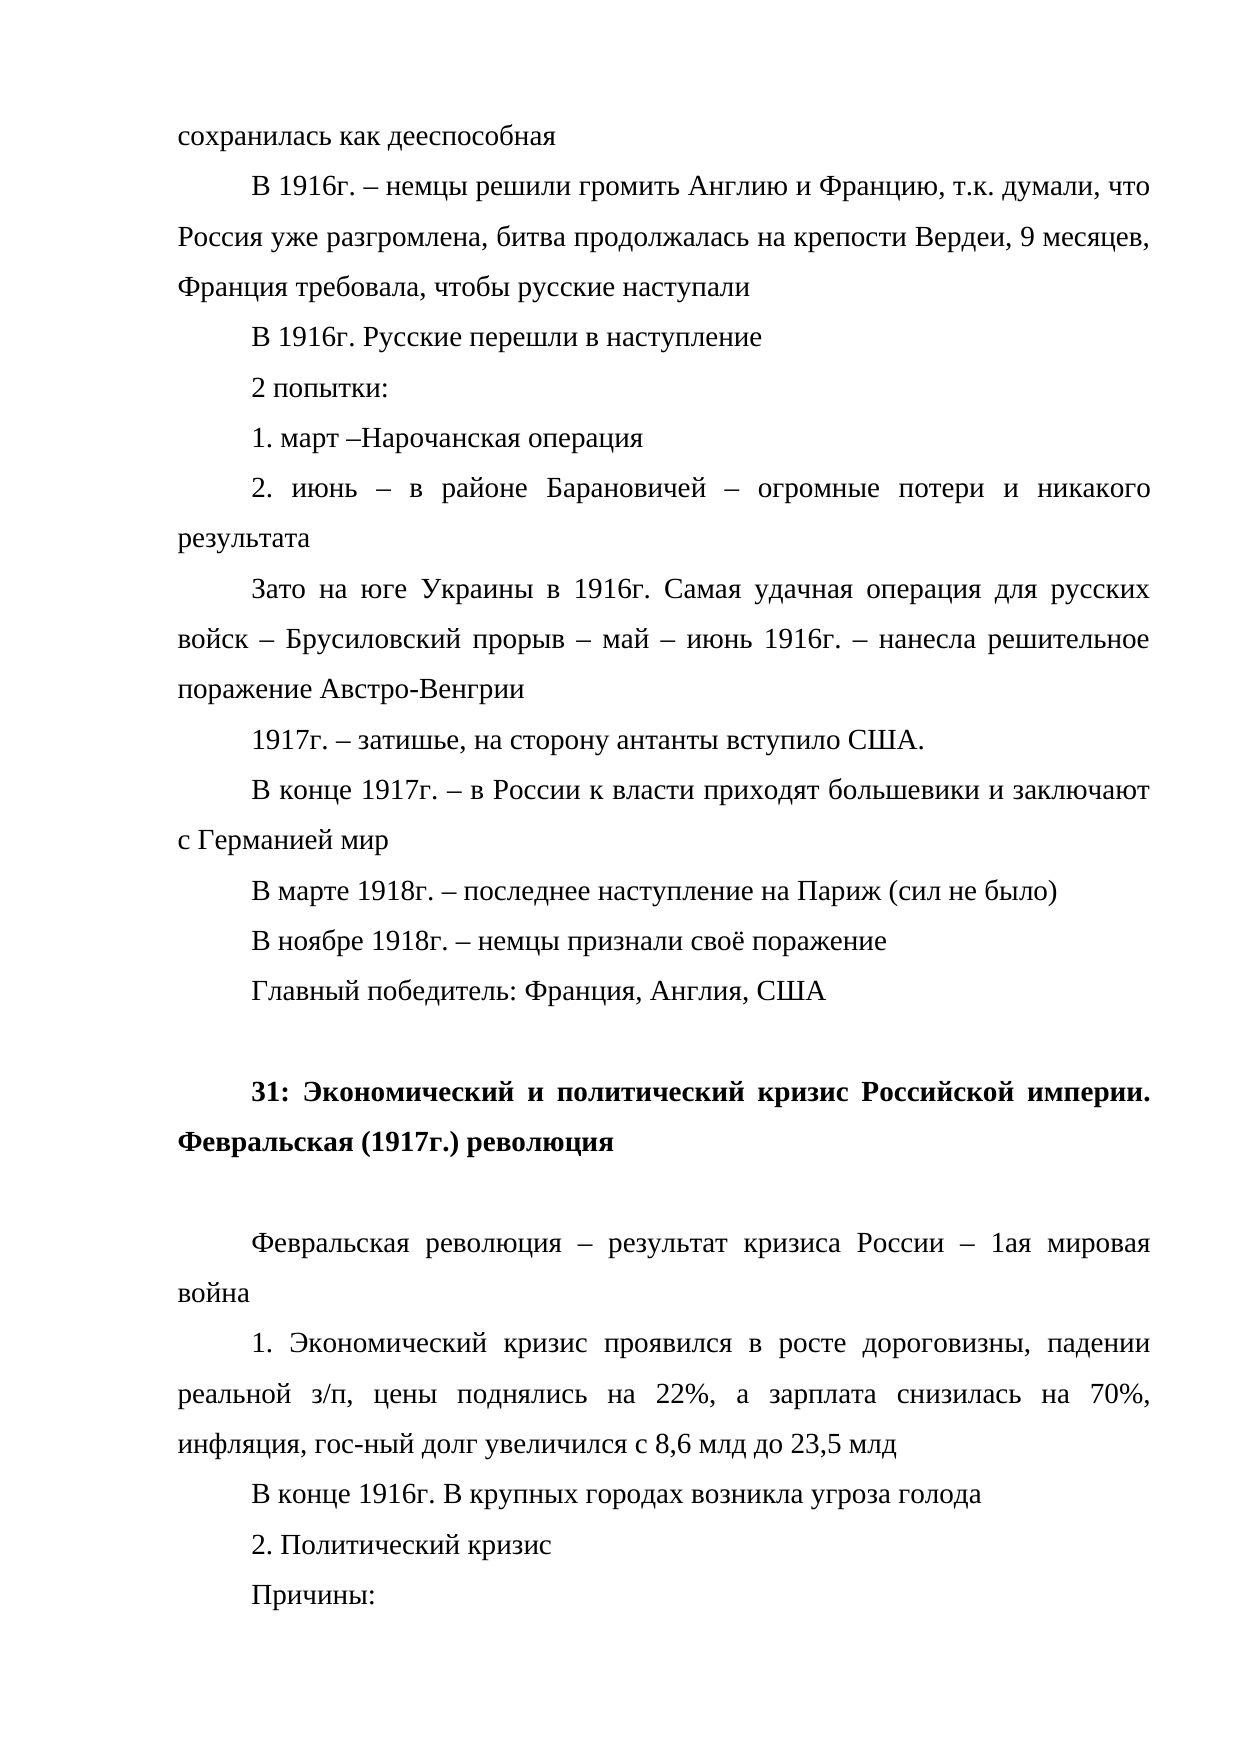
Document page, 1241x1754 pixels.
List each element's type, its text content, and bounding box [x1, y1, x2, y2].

text В ноябре 1918г. – немцы признали своё поражение [177, 923, 1152, 957]
text 1. Экономический кризис проявился в росте дороговизны, падении реальной з/п, цены поднялись на 22%, а зарплата снизилась на 70%, инфляция, гос-ный долг увеличился с 8,6 млд до 23,5 млд [177, 1326, 1152, 1460]
text Главный победитель: Франция, Англия, США [177, 973, 1152, 1007]
text Зато на юге Украины в 1916г. Самая удачная операция для русских войск – Брусиловский прорыв – май – июнь 1916г. – нанесла решительное поражение Австро-Венгрии [177, 571, 1152, 705]
text 2. июнь – в районе Барановичей – огромные потери и никакого результата [177, 470, 1152, 554]
text 2. Политический кризис [177, 1527, 1152, 1560]
text В 1916г. – немцы решили громить Англию и Францию, т.к. думали, что Россия уже разгромлена, битва продолжалась на крепости Вердеи, 9 месяцев, Франция требовала, чтобы русские наступали [177, 168, 1152, 303]
text 1. март –Нарочанская операция [177, 420, 1152, 453]
text В 1916г. Русские перешли в наступление [177, 319, 1152, 353]
text 1917г. – затишье, на сторону антанты вступило США. [177, 722, 1152, 755]
text Февральская революция – результат кризиса России – 1ая мировая война [177, 1225, 1152, 1309]
text В конце 1916г. В крупных городах возникла угроза голода [177, 1477, 1152, 1510]
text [177, 118, 1152, 152]
text В конце 1917г. – в России к власти приходят большевики и заключают с Германией мир [177, 772, 1152, 856]
text 2 попытки: [177, 370, 1152, 403]
text Причины: [177, 1577, 1152, 1611]
text 31: Экономический и политический кризис Российской империи. Февральская (1917г.) революция [177, 1074, 1152, 1158]
text В марте 1918г. – последнее наступление на Париж (сил не было) [177, 873, 1152, 906]
